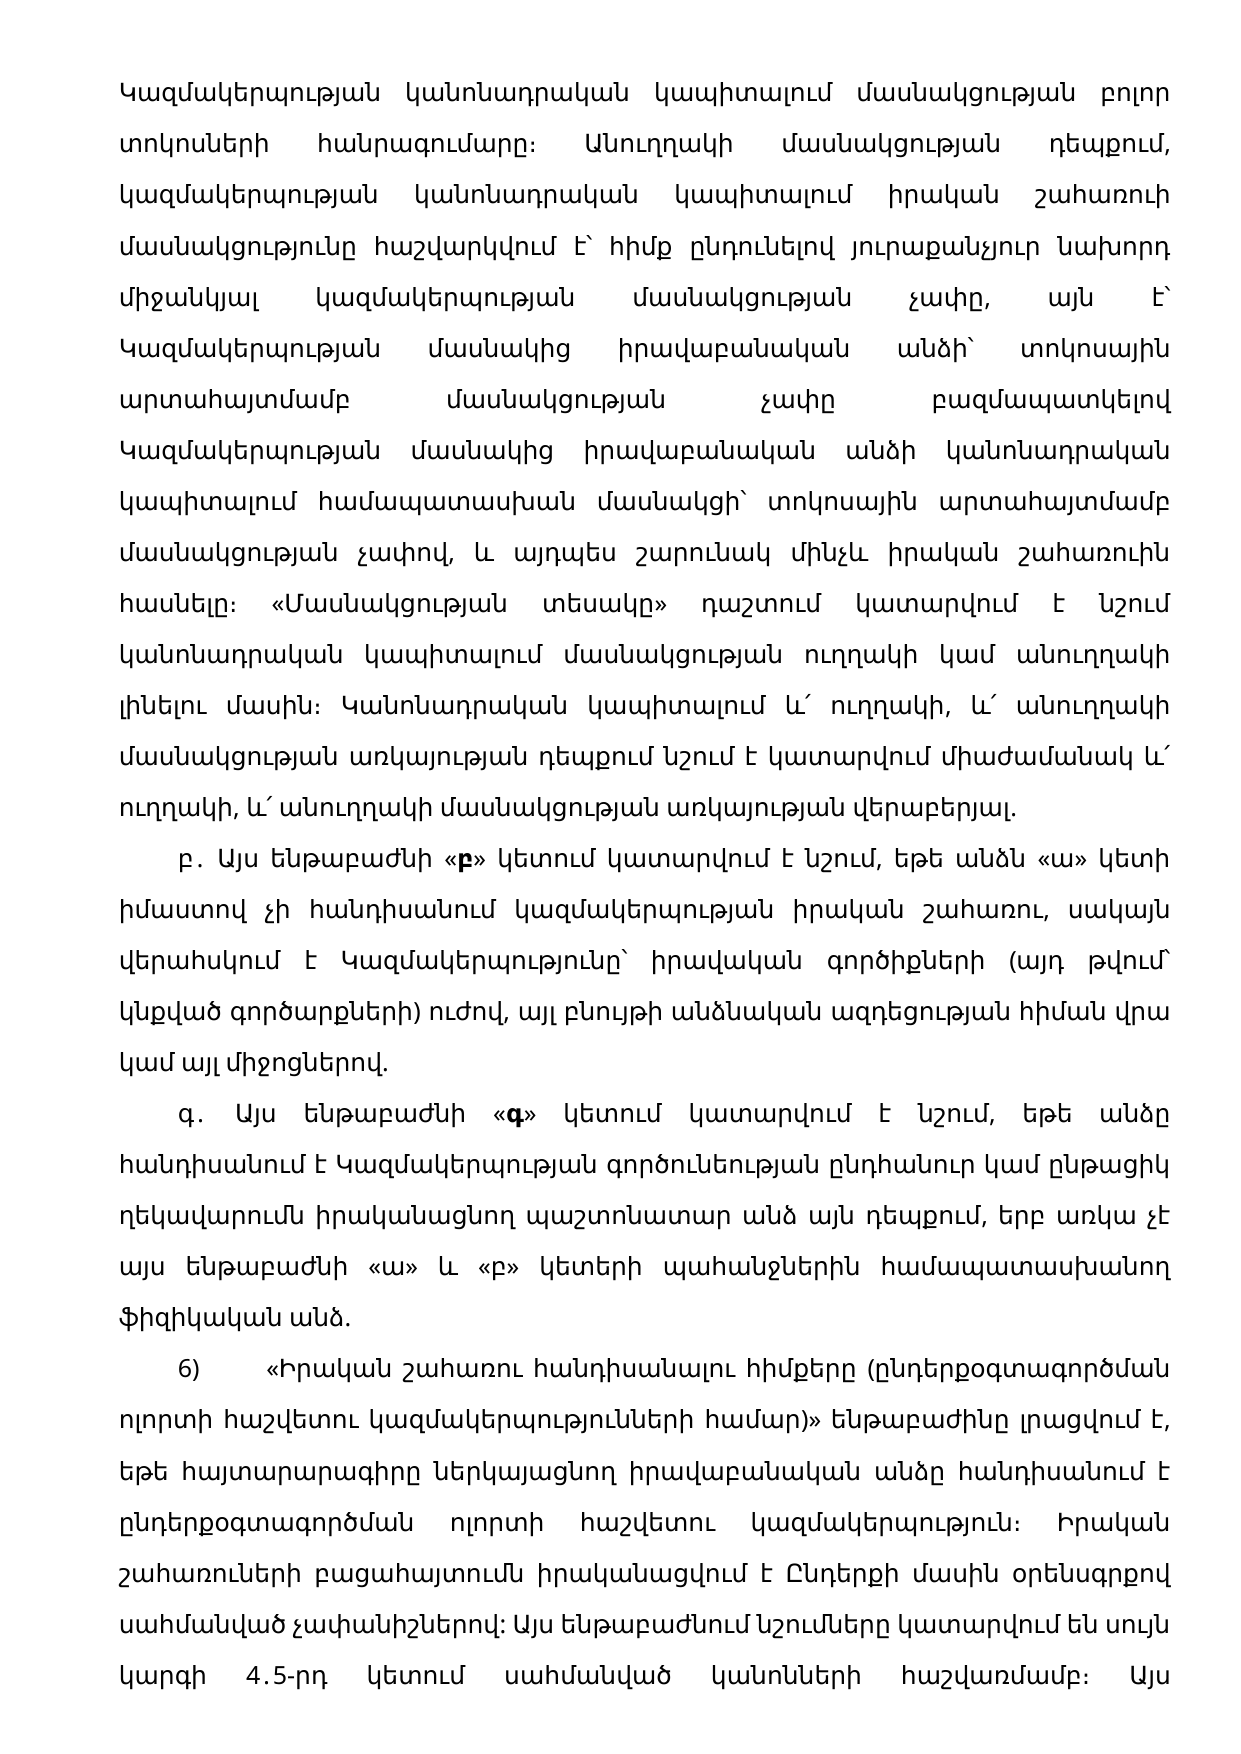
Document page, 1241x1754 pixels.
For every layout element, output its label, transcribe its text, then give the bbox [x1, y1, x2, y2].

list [118, 1351, 1171, 1691]
text գ․ Այս ենթաբաժնի «գ» կետում կատարվում է նշում, եթե անձը հանդիսանում է Կազմակերպության գործունեության ընդհանուր կամ ընթացիկ ղեկավարումն իրականացնող պաշտոնատար անձ այն դեպքում, երբ առկա չէ այս ենթաբաժնի «ա» և «բ» կետերի պահանջներին համապատասխանող ֆիզիկական անձ. [118, 1096, 1171, 1334]
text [118, 75, 1171, 824]
text բ․ Այս ենթաբաժնի «բ» կետում կատարվում է նշում, եթե անձն «ա» կետի իմաստով չի հանդիսանում կազմակերպության իրական շահառու, սակայն վերահսկում է Կազմակերպությունը՝ իրավական գործիքների (այդ թվում՝ կնքված գործարքների) ուժով, այլ բնույթի անձնական ազդեցության հիման վրա կամ այլ միջոցներով. [118, 841, 1171, 1079]
